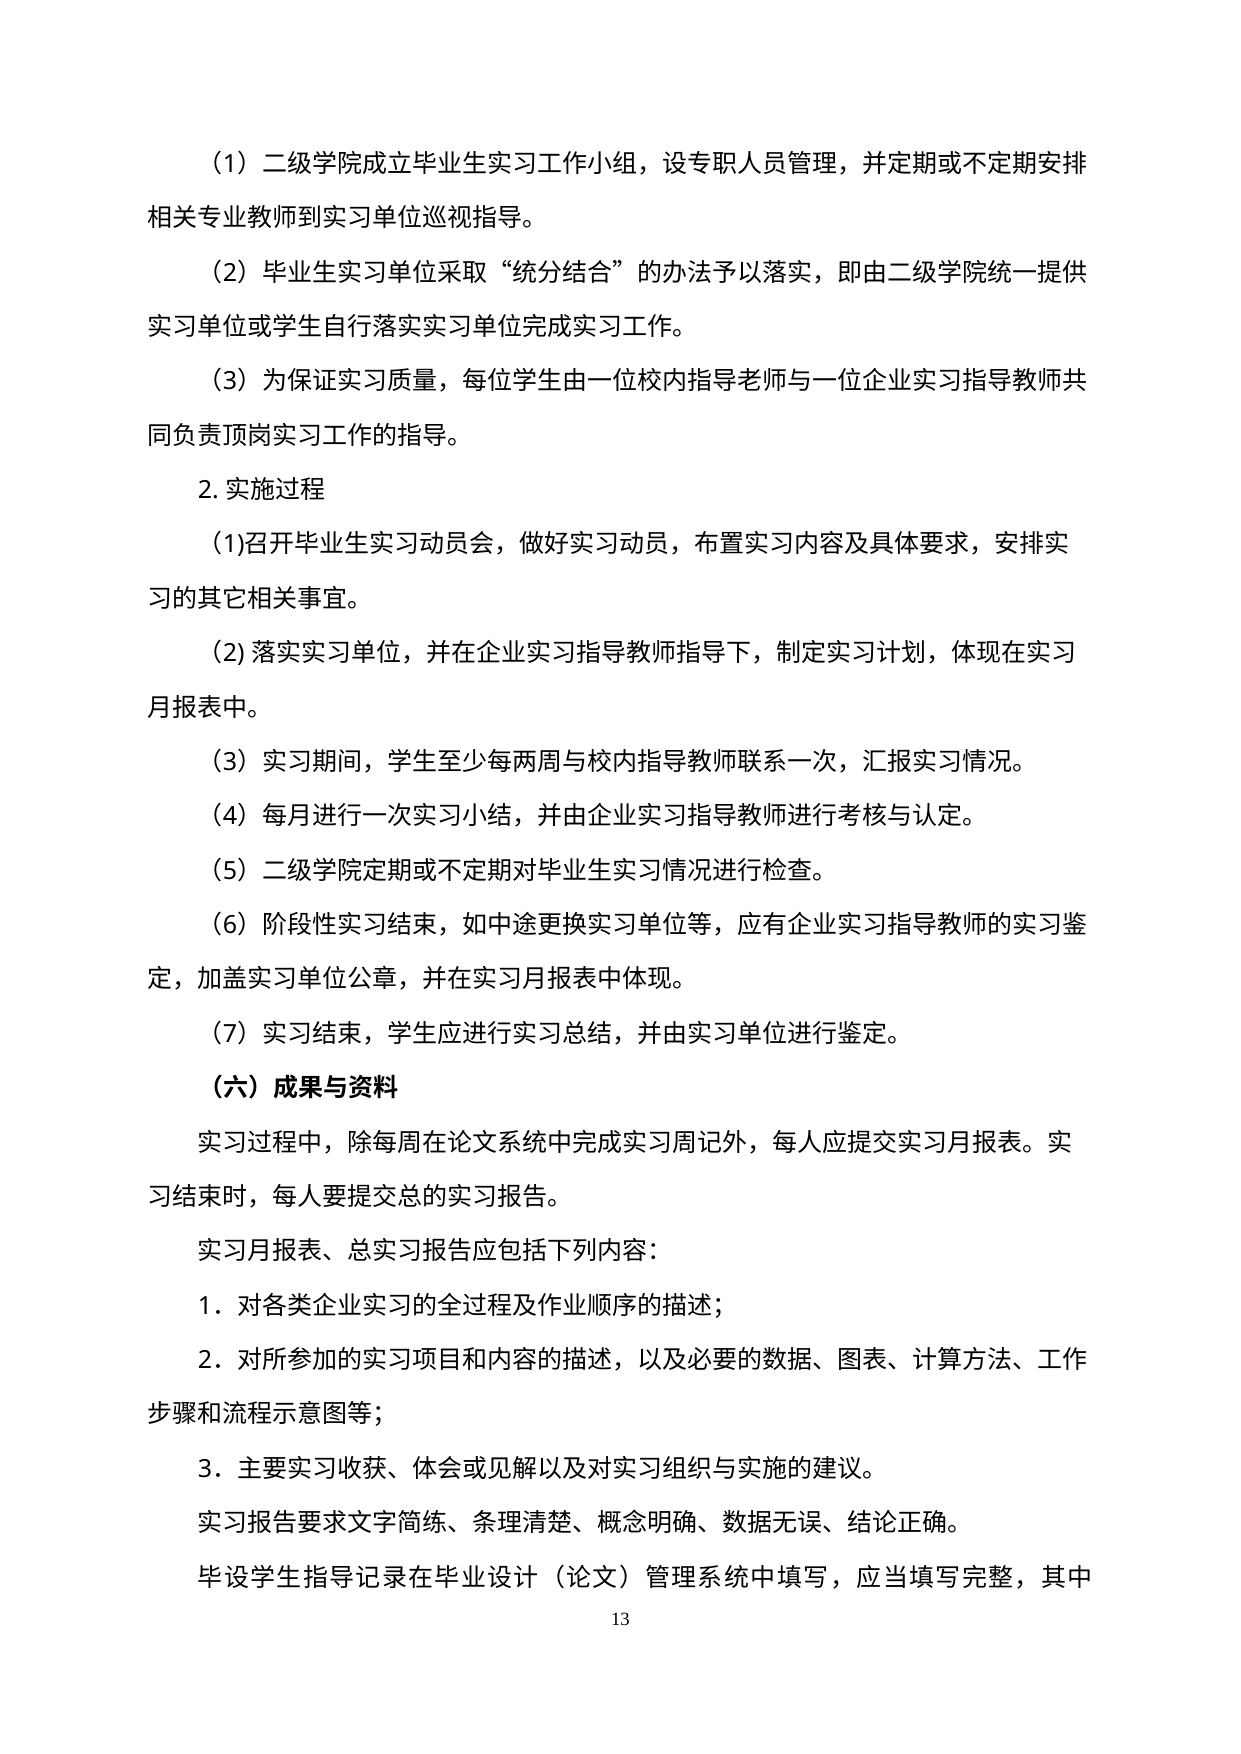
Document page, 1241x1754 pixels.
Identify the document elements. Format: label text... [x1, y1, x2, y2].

text （2）毕业生实习单位采取“统分结合”的办法予以落实，即由二级学院统一提供实习单位或学生自行落实实习单位完成实习工作。 [148, 252, 1092, 343]
text 2. 实施过程 [148, 469, 1092, 506]
text 实习报告要求文字简练、条理清楚、概念明确、数据无误、结论正确。 [148, 1503, 1092, 1539]
text （5）二级学院定期或不定期对毕业生实习情况进行检查。 [148, 850, 1092, 886]
text （2) 落实实习单位，并在企业实习指导教师指导下，制定实习计划，体现在实习月报表中。 [148, 633, 1092, 723]
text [148, 1557, 1092, 1593]
text （7）实习结束，学生应进行实习总结，并由实习单位进行鉴定。 [148, 1013, 1092, 1049]
text （6）阶段性实习结束，如中途更换实习单位等，应有企业实习指导教师的实习鉴定，加盖实习单位公章，并在实习月报表中体现。 [148, 904, 1092, 995]
text 3．主要实习收获、体会或见解以及对实习组织与实施的建议。 [148, 1448, 1092, 1484]
text （3）为保证实习质量，每位学生由一位校内指导老师与一位企业实习指导教师共同负责顶岗实习工作的指导。 [148, 361, 1092, 451]
text 实习月报表、总实习报告应包括下列内容： [148, 1231, 1092, 1267]
text 1．对各类企业实习的全过程及作业顺序的描述； [148, 1285, 1092, 1321]
text （1）二级学院成立毕业生实习工作小组，设专职人员管理，并定期或不定期安排相关专业教师到实习单位巡视指导。 [148, 143, 1092, 234]
text （4）每月进行一次实习小结，并由企业实习指导教师进行考核与认定。 [148, 796, 1092, 832]
text 2．对所参加的实习项目和内容的描述，以及必要的数据、图表、计算方法、工作步骤和流程示意图等； [148, 1339, 1092, 1430]
text （1)召开毕业生实习动员会，做好实习动员，布置实习内容及具体要求，安排实习的其它相关事宜。 [148, 524, 1092, 614]
text （六）成果与资料 [148, 1068, 1092, 1104]
text 实习过程中，除每周在论文系统中完成实习周记外，每人应提交实习月报表。实习结束时，每人要提交总的实习报告。 [148, 1122, 1092, 1213]
text （3）实习期间，学生至少每两周与校内指导教师联系一次，汇报实习情况。 [148, 741, 1092, 778]
